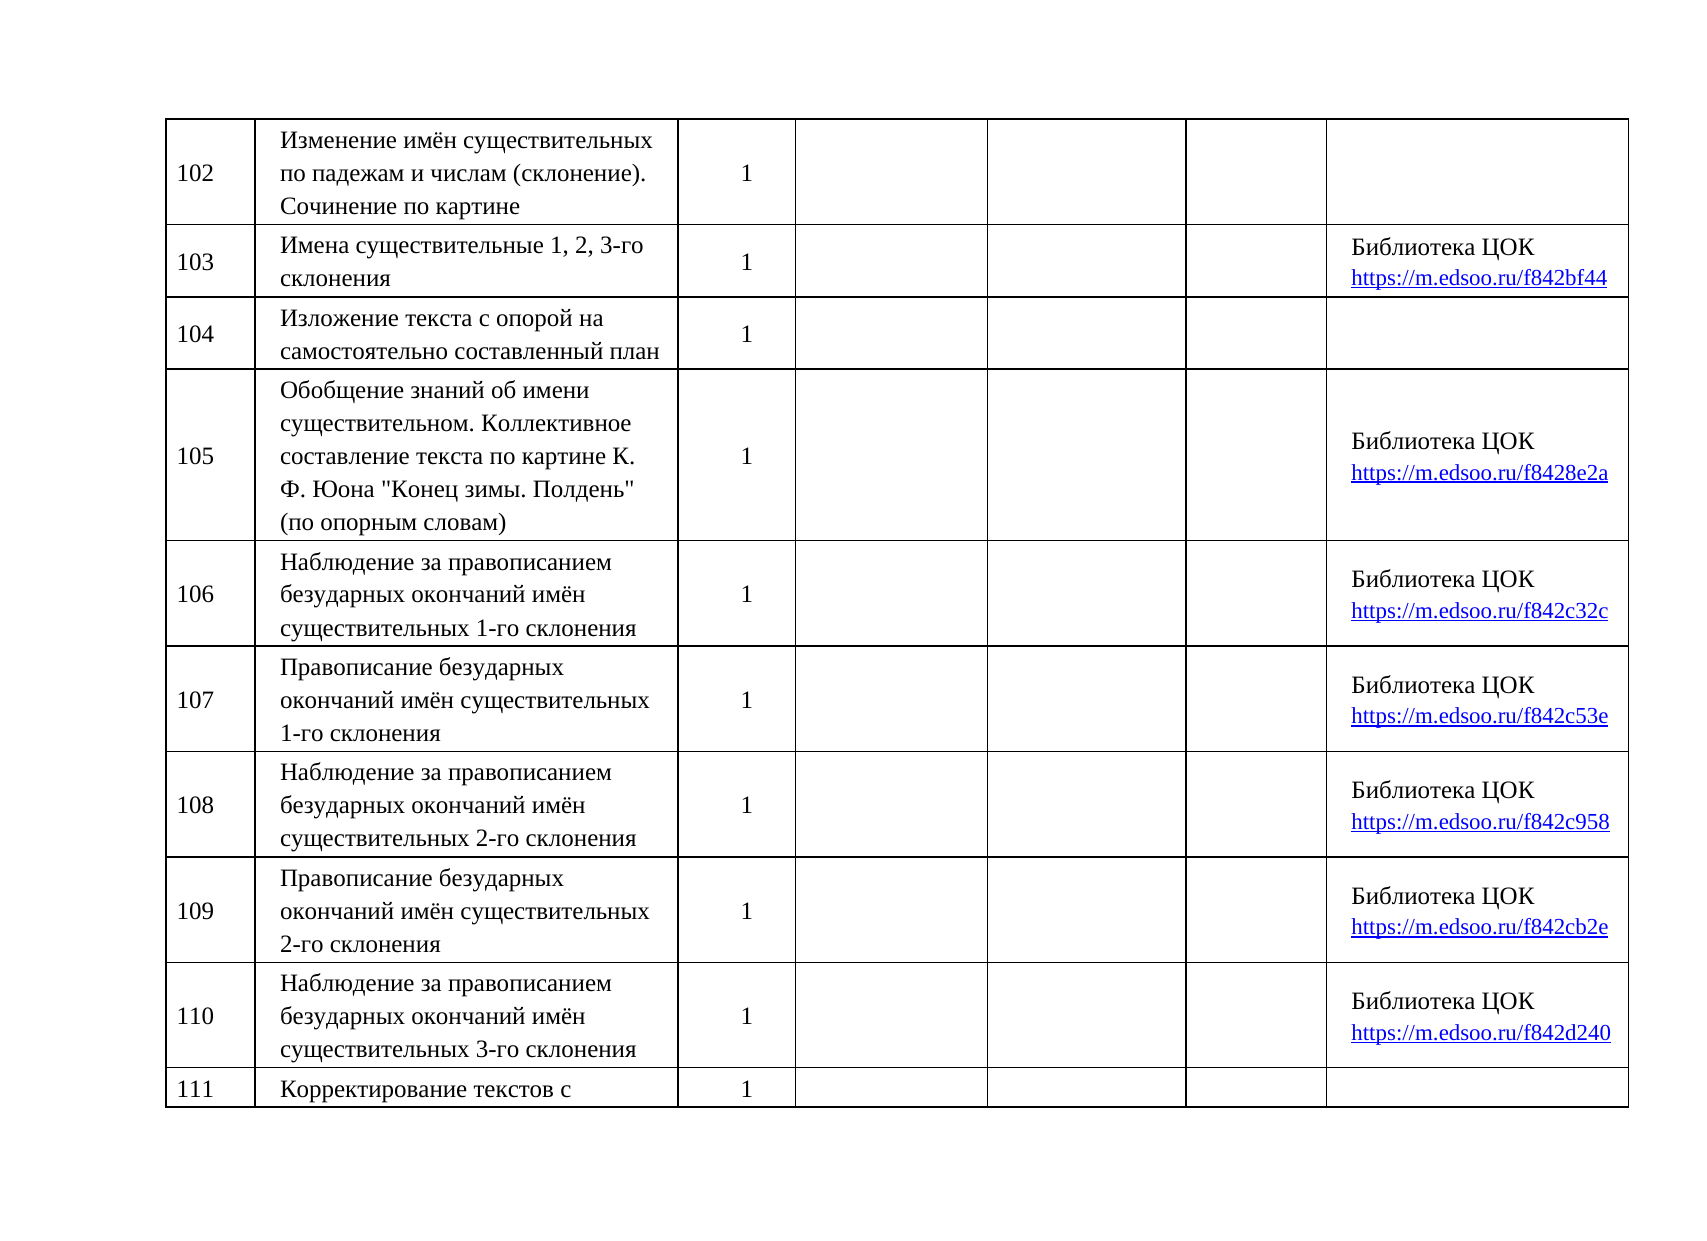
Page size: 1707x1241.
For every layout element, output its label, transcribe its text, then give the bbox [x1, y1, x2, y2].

table_cell Обобщение знаний об имени существительном. Коллективное составление текста по картине К. Ф. Юона "Конец зимы. Полдень" (по опорным словам) [256, 370, 677, 540]
table_cell 103 [167, 225, 254, 296]
table_cell Библиотека ЦОК https://m.edsoo.ru/f842c958 [1327, 752, 1628, 856]
table_cell 1 [679, 1068, 795, 1106]
table_cell [1327, 298, 1628, 368]
table_cell Библиотека ЦОК https://m.edsoo.ru/f842cb2e [1327, 858, 1628, 961]
table_cell Библиотека ЦОК https://m.edsoo.ru/f842bf44 [1327, 225, 1628, 296]
table_cell [988, 963, 1185, 1067]
table_cell 1 [679, 225, 795, 296]
table_cell [796, 1068, 987, 1106]
table_cell Имена существительные 1, 2, 3-­го склонения [256, 225, 677, 296]
table_cell [1187, 963, 1326, 1067]
table_cell [988, 858, 1185, 961]
table_cell Правописание безударных окончаний имён существительных 1-го склонения [256, 647, 677, 751]
table_cell [1327, 1068, 1628, 1106]
table_cell 1 [679, 541, 795, 645]
table_cell 106 [167, 541, 254, 645]
table_cell [796, 752, 987, 856]
table_cell [796, 541, 987, 645]
table_cell 110 [167, 963, 254, 1067]
table_cell [1187, 120, 1326, 223]
table_cell [988, 752, 1185, 856]
table_cell Изменение имён существительных по падежам и числам (склонение). Сочинение по картине [256, 120, 677, 223]
table_cell 1 [679, 963, 795, 1067]
table_cell [1187, 370, 1326, 540]
table_cell [1327, 120, 1628, 223]
table_cell [988, 298, 1185, 368]
table_cell [1187, 225, 1326, 296]
table_cell Библиотека ЦОК https://m.edsoo.ru/f842c53e [1327, 647, 1628, 751]
table_cell [796, 370, 987, 540]
table_cell 108 [167, 752, 254, 856]
table_cell 1 [679, 370, 795, 540]
table_cell [1187, 752, 1326, 856]
table_cell 1 [679, 858, 795, 961]
table_cell Наблюдение за правописанием безударных окончаний имён существительных 1-го склонения [256, 541, 677, 645]
table_cell 104 [167, 298, 254, 368]
table_cell Изложение текста с опорой на самостоятельно составленный план [256, 298, 677, 368]
table_cell Наблюдение за правописанием безударных окончаний имён существительных 3-го склонения [256, 963, 677, 1067]
table_cell [988, 370, 1185, 540]
table_cell 1 [679, 298, 795, 368]
table_cell [796, 647, 987, 751]
table_cell [796, 858, 987, 961]
table_cell [796, 120, 987, 223]
table_cell 109 [167, 858, 254, 961]
table_cell 102 [167, 120, 254, 223]
table_cell [988, 541, 1185, 645]
table_cell [796, 298, 987, 368]
table_cell [1187, 298, 1326, 368]
table_cell [796, 963, 987, 1067]
table_cell 1 [679, 647, 795, 751]
table_cell [1187, 858, 1326, 961]
table_cell [1187, 1068, 1326, 1106]
table_cell Библиотека ЦОК https://m.edsoo.ru/f842c32c [1327, 541, 1628, 645]
table_cell [1187, 647, 1326, 751]
table_cell [796, 225, 987, 296]
table_cell [1187, 541, 1326, 645]
table_cell Правописание безударных окончаний имён существительных 2-го склонения [256, 858, 677, 961]
table_cell Библиотека ЦОК https://m.edsoo.ru/f8428e2a [1327, 370, 1628, 540]
table_cell Наблюдение за правописанием безударных окончаний имён существительных 2-го склонения [256, 752, 677, 856]
table_cell 1 [679, 120, 795, 223]
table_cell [256, 1068, 677, 1106]
table_cell [988, 120, 1185, 223]
table_cell 107 [167, 647, 254, 751]
table_cell [988, 647, 1185, 751]
table_cell [988, 1068, 1185, 1106]
table_cell 111 [167, 1068, 254, 1106]
table_cell Библиотека ЦОК https://m.edsoo.ru/f842d240 [1327, 963, 1628, 1067]
table_cell 1 [679, 752, 795, 856]
table_cell [988, 225, 1185, 296]
table_cell 105 [167, 370, 254, 540]
